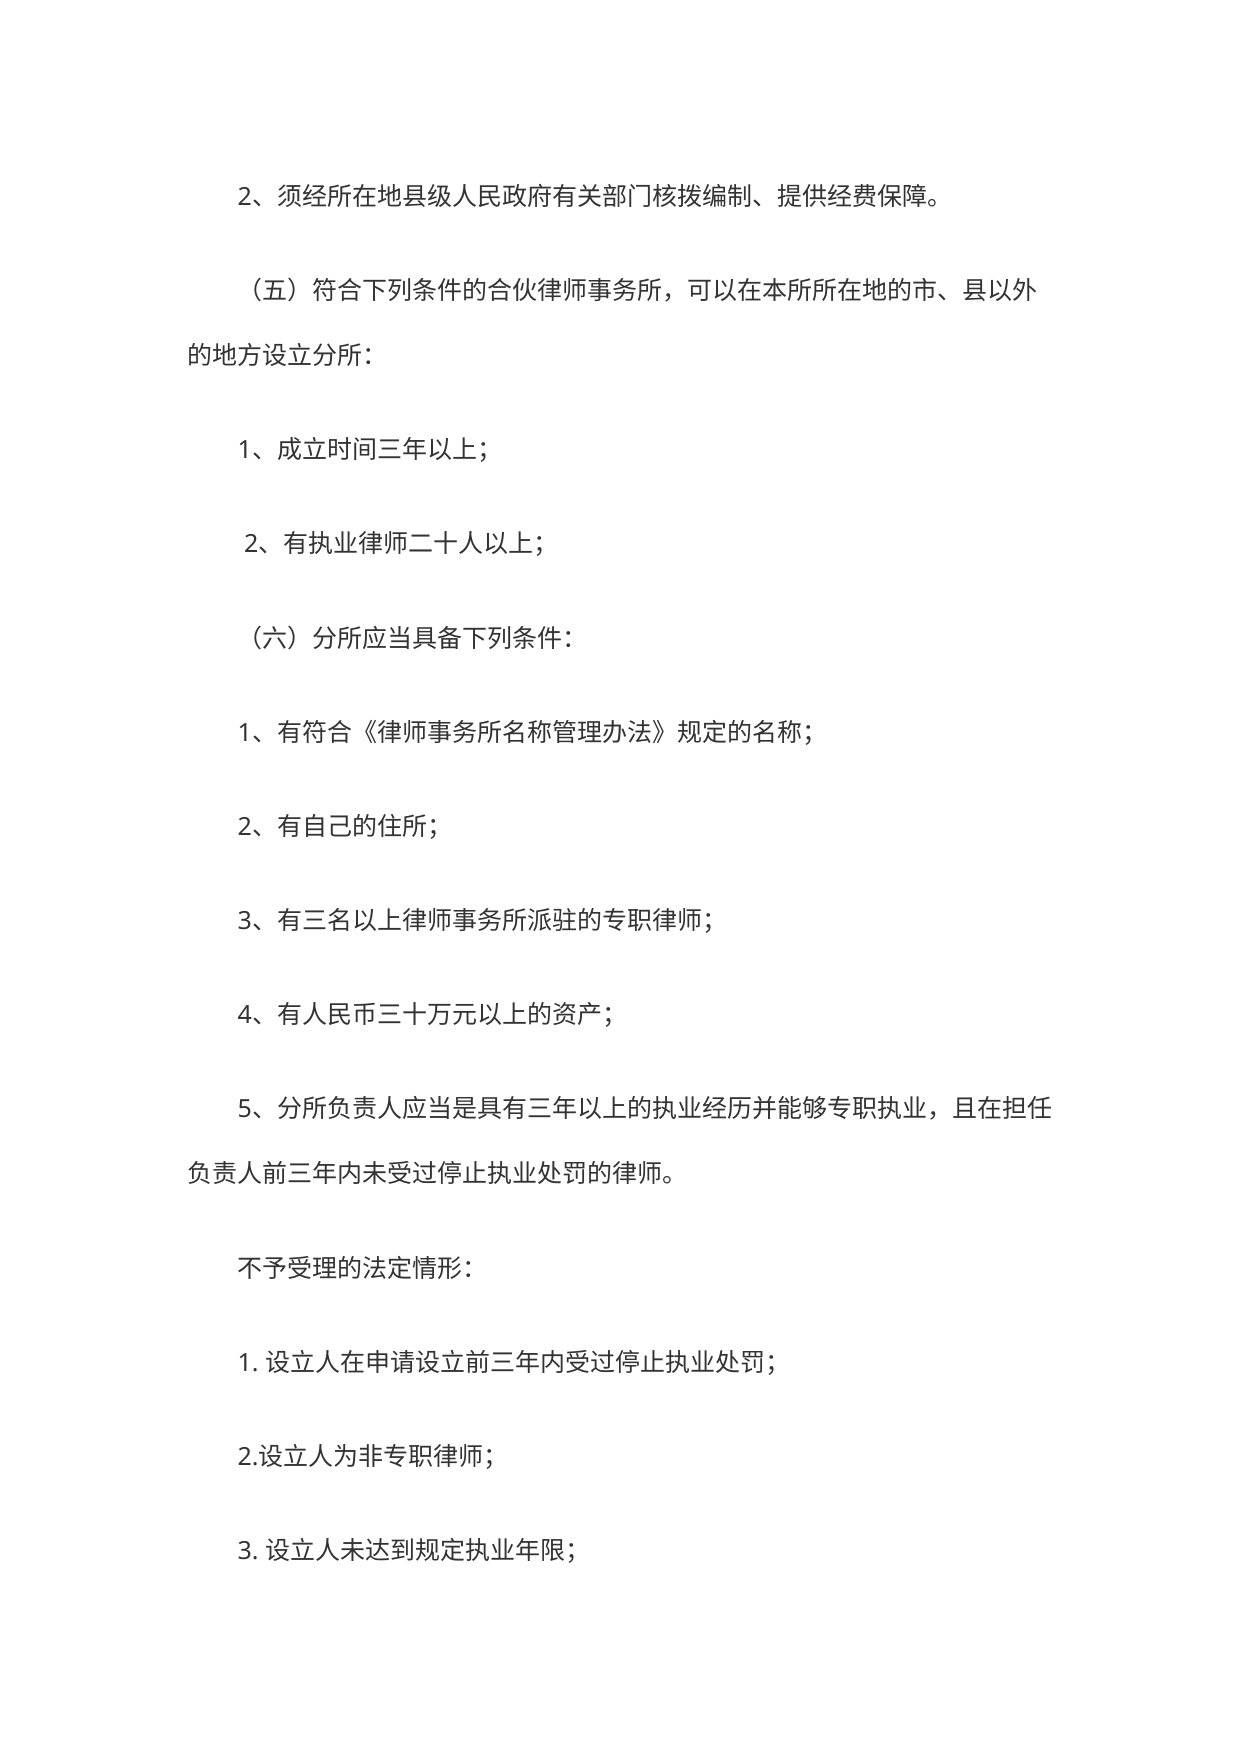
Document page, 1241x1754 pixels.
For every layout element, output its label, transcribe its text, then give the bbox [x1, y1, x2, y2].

text 1、有符合《律师事务所名称管理办法》规定的名称； [187, 698, 1053, 763]
text 3. 设立人未达到规定执业年限； [187, 1516, 1053, 1581]
text 2、须经所在地县级人民政府有关部门核拨编制、提供经费保障。 [187, 162, 1053, 227]
text 1. 设立人在申请设立前三年内受过停止执业处罚； [187, 1328, 1053, 1393]
text 1、成立时间三年以上； [187, 415, 1053, 480]
text 5、分所负责人应当是具有三年以上的执业经历并能够专职执业，且在担任负责人前三年内未受过停止执业处罚的律师。 [187, 1074, 1053, 1204]
text 不予受理的法定情形： [187, 1234, 1053, 1299]
text （六）分所应当具备下列条件： [187, 604, 1053, 669]
text 2、有自己的住所； [187, 792, 1053, 857]
text 2.设立人为非专职律师； [187, 1422, 1053, 1487]
text （五）符合下列条件的合伙律师事务所，可以在本所所在地的市、县以外的地方设立分所： [187, 256, 1053, 386]
text 3、有三名以上律师事务所派驻的专职律师； [187, 886, 1053, 951]
text 2、有执业律师二十人以上； [187, 509, 1053, 574]
text 4、有人民币三十万元以上的资产； [187, 980, 1053, 1045]
